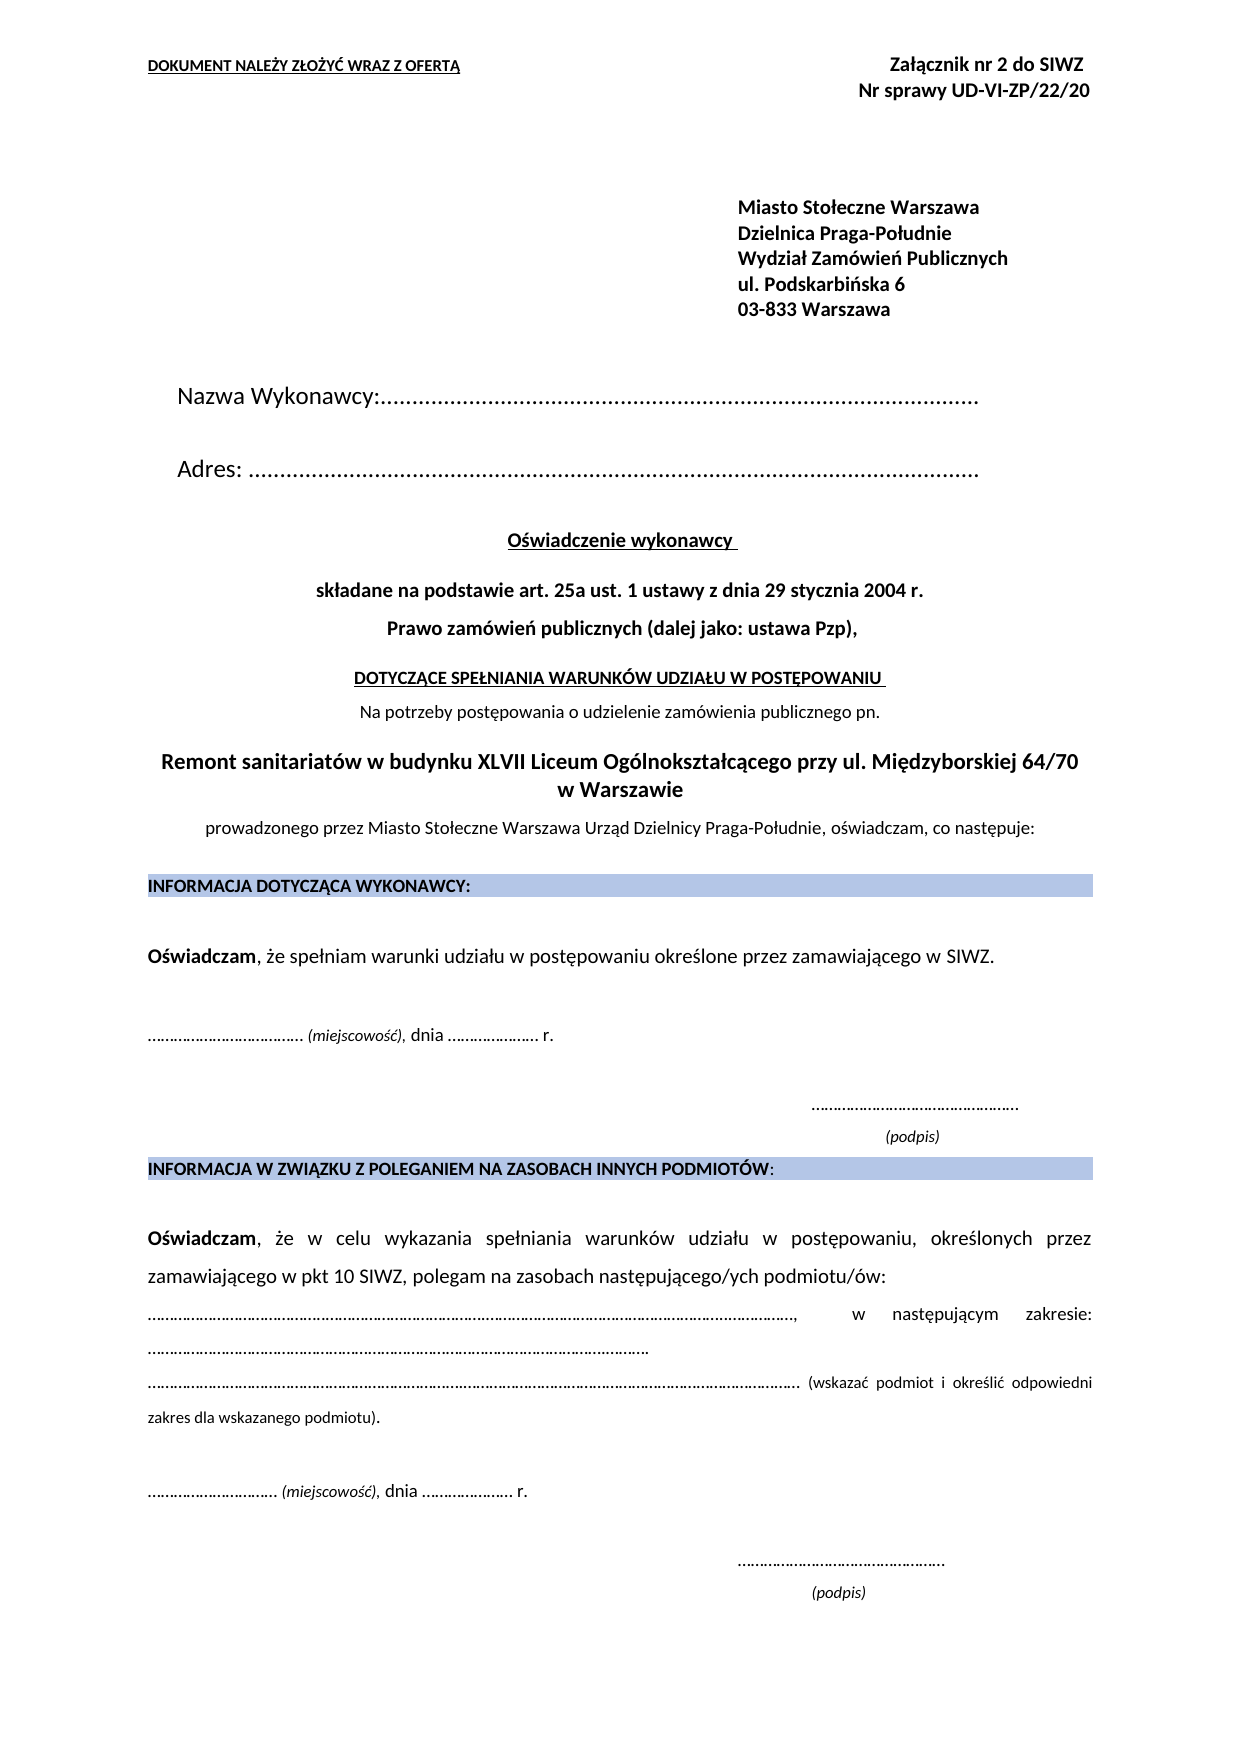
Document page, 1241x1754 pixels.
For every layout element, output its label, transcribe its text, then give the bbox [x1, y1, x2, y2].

text (podpis) [738, 1582, 1093, 1603]
text ul. Podskarbińska 6 [148, 271, 1093, 296]
text ………………………………………… [148, 1092, 1093, 1115]
text DOTYCZĄCE SPEŁNIANIA WARUNKÓW UDZIAŁU W POSTĘPOWANIU Na potrzeby postępowania o udzielenie zamówienia publicznego pn. [148, 666, 1093, 723]
text Miasto Stołeczne Warszawa [664, 194, 1093, 220]
text Oświadczam, że w celu wykazania spełniania warunków udziału w postępowaniu, określonych przez zamawiającego w pkt 10 SIWZ, polegam na zasobach następującego/ych podmiotu/ów: [148, 1226, 1093, 1289]
text ……………………………… (miejscowość), dnia ………………… r. [148, 1023, 1093, 1046]
text ………………………………………… [148, 1548, 1093, 1571]
text składane na podstawie art. 25a ust. 1 ustawy z dnia 29 stycznia 2004 r. [148, 577, 1093, 603]
text 03-833 Warszawa [148, 296, 1093, 322]
text (podpis) [811, 1126, 1093, 1147]
text prowadzonego przez Miasto Stołeczne Warszawa Urząd Dzielnicy Praga-Południe, oświadczam, co następuje: [148, 816, 1093, 839]
text ………………………… (miejscowość), dnia ………………… r. [148, 1479, 1093, 1502]
text …………………………………..……………………………….………………………………………………..……………, w następującym zakresie: …………………………………………………………………………………………….………. [148, 1302, 1093, 1359]
text Oświadczenie wykonawcy [148, 527, 1093, 552]
text ……………………………………………………………….…………………………………………………………………… (wskazać podmiot i określić odpowiedni zakres dla wskazanego podmiotu). [148, 1371, 1093, 1428]
text Nazwa Wykonawcy:............................................................................................... [177, 380, 1093, 410]
text Remont sanitariatów w budynku XLVII Liceum Ogólnokształcącego przy ul. Międzyborskiej 64/70 w Warszawie [148, 747, 1093, 803]
text Oświadczam, że spełniam warunki udziału w postępowaniu określone przez zamawiającego w SIWZ. [148, 943, 1093, 968]
text Adres: .................................................................................................................... [177, 453, 1093, 484]
text Prawo zamówień publicznych (dalej jako: ustawa Pzp), [148, 616, 1093, 641]
text INFORMACJA W ZWIĄZKU Z POLEGANIEM NA ZASOBACH INNYCH PODMIOTÓW: [148, 1157, 1093, 1180]
text Wydział Zamówień Publicznych [148, 245, 1093, 271]
text INFORMACJA DOTYCZĄCA WYKONAWCY: [148, 874, 1093, 897]
text Dzielnica Praga-Południe [664, 220, 1093, 245]
